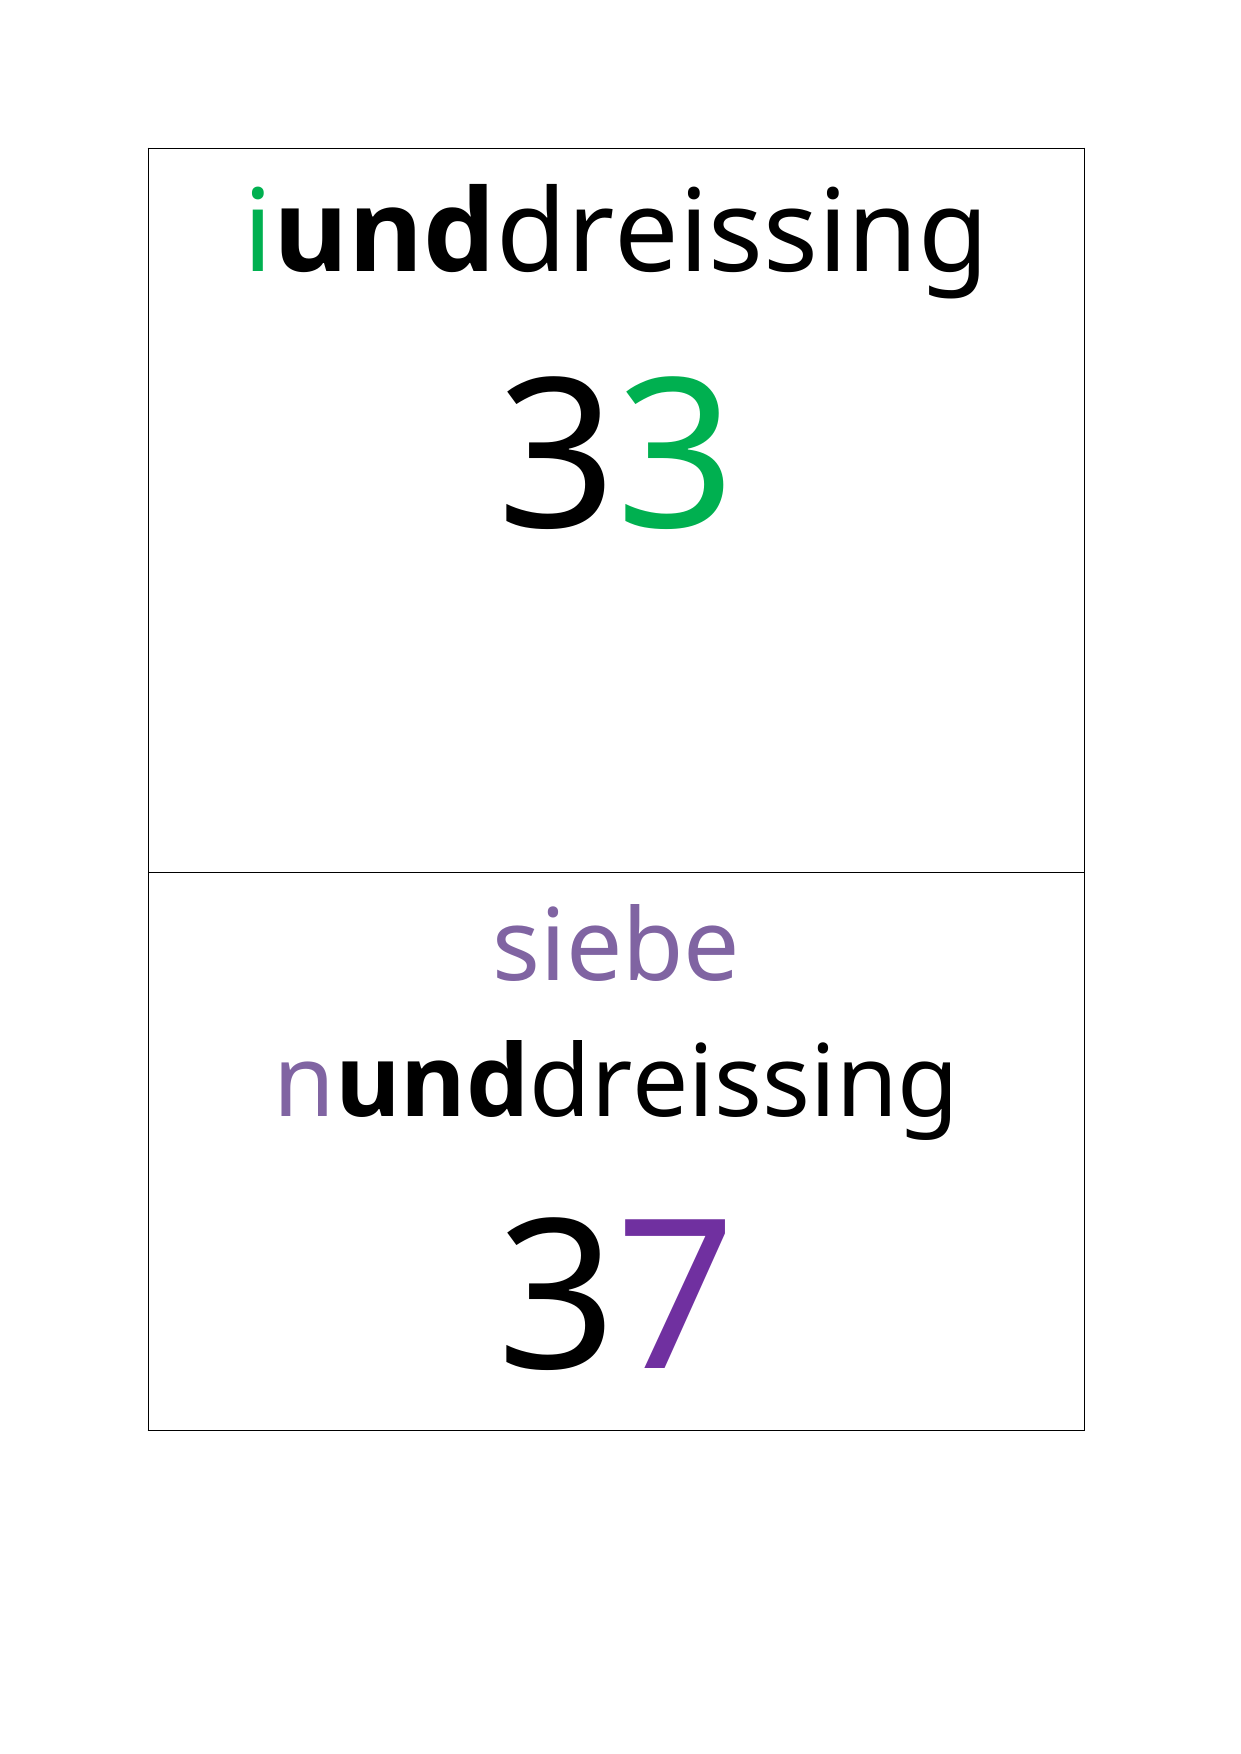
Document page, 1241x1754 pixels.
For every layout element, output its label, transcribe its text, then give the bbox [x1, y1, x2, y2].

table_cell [149, 873, 1084, 1429]
table_header dreiunddreissing 33 [149, 149, 1084, 872]
